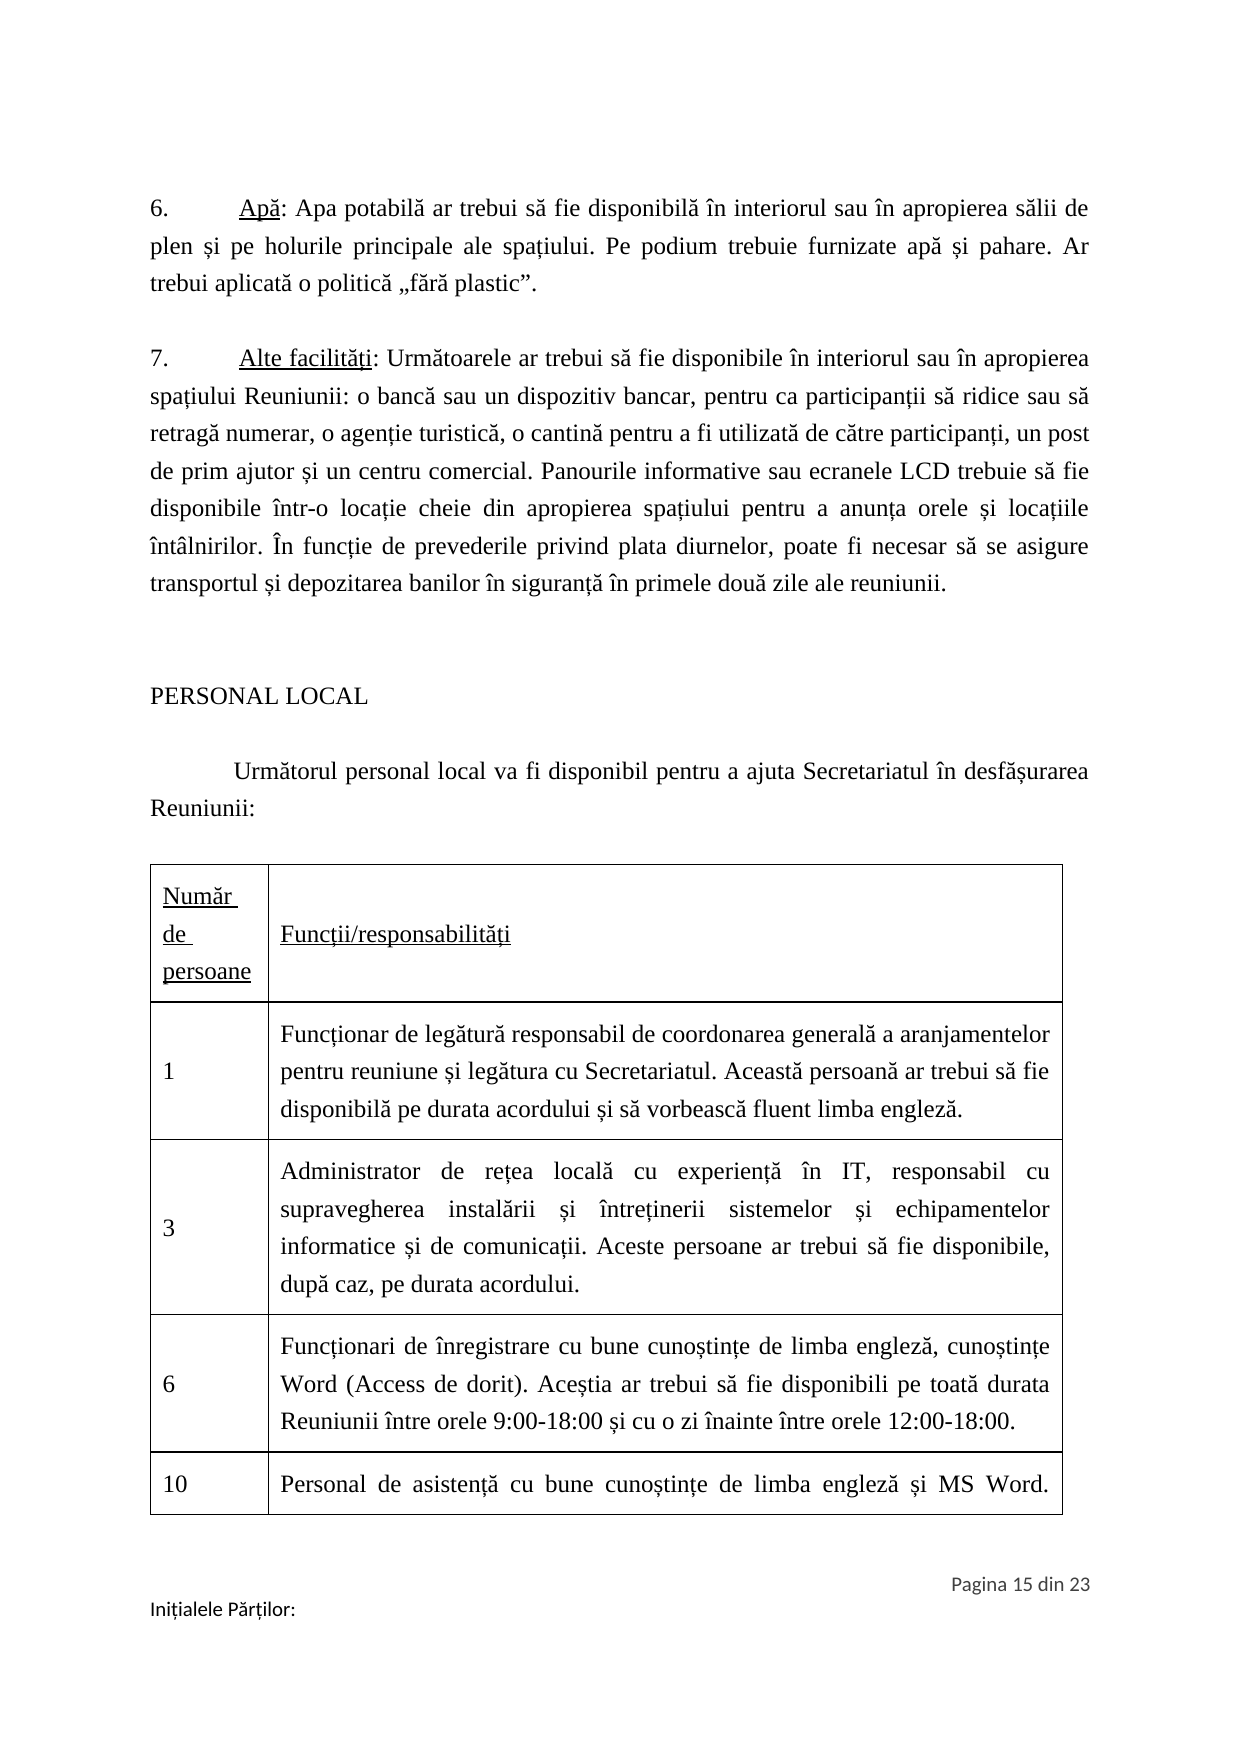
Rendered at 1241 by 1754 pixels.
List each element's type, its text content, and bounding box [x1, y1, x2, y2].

table_cell Administrator de rețea locală cu experiență în IT, responsabil cu supravegherea instalării și întreținerii sistemelor și echipamentelor informatice și de comunicații. Aceste persoane ar trebui să fie disponibile, după caz, pe durata acordului. [269, 1140, 1062, 1314]
table_header Funcții/responsabilități [269, 865, 1062, 1001]
table_header Număr de persoane [151, 865, 268, 1001]
table_cell 3 [151, 1140, 268, 1314]
text PERSONAL LOCAL [150, 676, 1090, 714]
table_cell 10 [151, 1453, 268, 1514]
table_cell Funcționar de legătură responsabil de coordonarea generală a aranjamentelor pentru reuniune și legătura cu Secretariatul. Această persoană ar trebui să fie disponibilă pe durata acordului și să vorbească fluent limba engleză. [269, 1003, 1062, 1139]
list Apă: Apa potabilă ar trebui să fie disponibilă în interiorul sau în apropierea sălii de plen și pe holurile principale ale spațiului. Pe podium trebuie furnizate apă și pahare. Ar trebui aplicată o politică „fără plastic”. [150, 189, 1090, 301]
text Următorul personal local va fi disponibil pentru a ajuta Secretariatul în desfășurarea Reuniunii: [150, 751, 1090, 826]
list Alte facilități: Următoarele ar trebui să fie disponibile în interiorul sau în apropierea spațiului Reuniunii: o bancă sau un dispozitiv bancar, pentru ca participanții să ridice sau să retragă numerar, o agenție turistică, o cantină pentru a fi utilizată de către participanți, un post de prim ajutor și un centru comercial. Panourile informative sau ecranele LCD trebuie să fie disponibile într-o locație cheie din apropierea spațiului pentru a anunța orele și locațiile întâlnirilor. În funcție de prevederile privind plata diurnelor, poate fi necesar să se asigure transportul și depozitarea banilor în siguranță în primele două zile ale reuniunii. [150, 339, 1090, 601]
table_cell 1 [151, 1003, 268, 1139]
table_cell Funcționari de înregistrare cu bune cunoștințe de limba engleză, cunoștințe Word (Access de dorit). Aceștia ar trebui să fie disponibili pe toată durata Reuniunii între orele 9:00-18:00 și cu o zi înainte între orele 12:00-18:00. [269, 1315, 1062, 1451]
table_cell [269, 1453, 1062, 1514]
table_cell 6 [151, 1315, 268, 1451]
